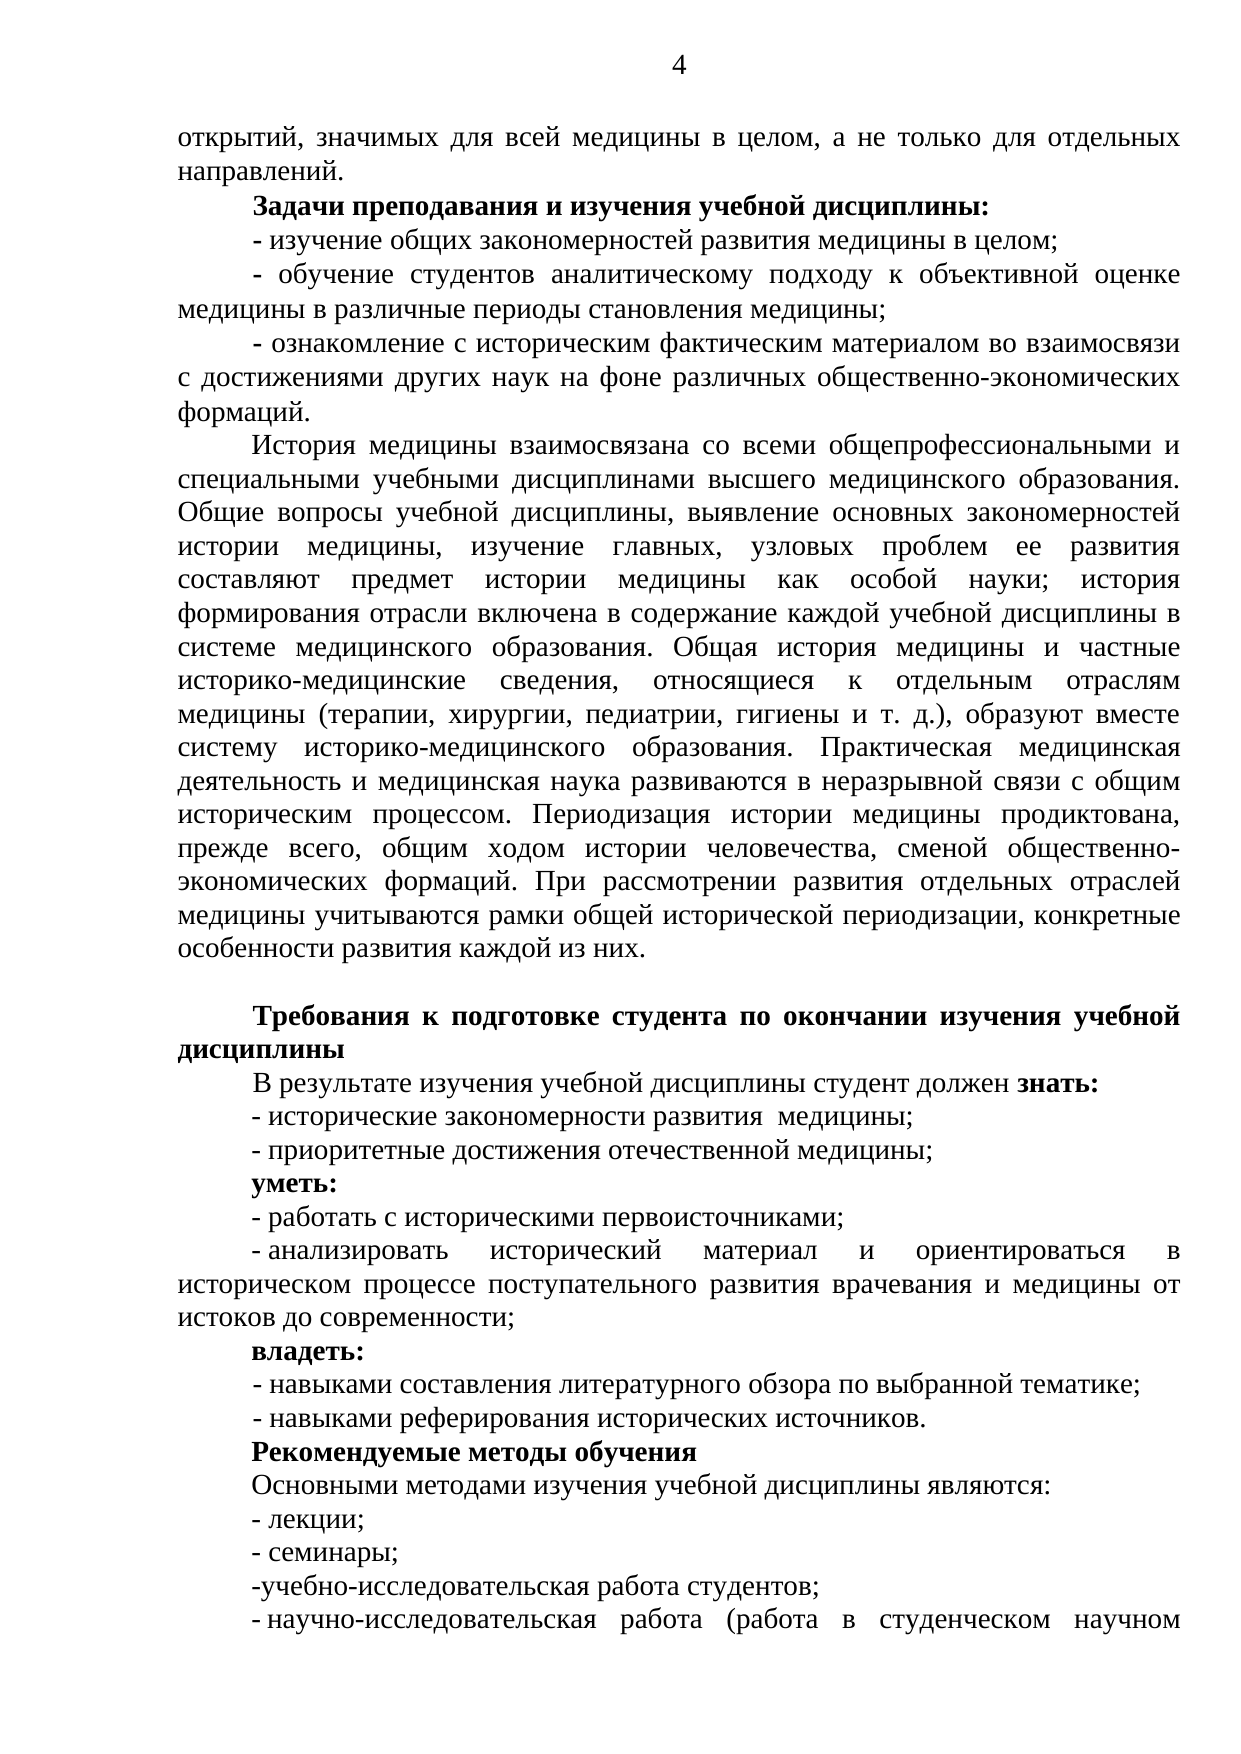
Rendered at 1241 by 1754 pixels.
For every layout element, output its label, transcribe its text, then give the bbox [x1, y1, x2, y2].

text - работать с историческими первоисточниками; [177, 1199, 1181, 1232]
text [177, 118, 1181, 187]
text владеть: [177, 1333, 1181, 1367]
text - приоритетные достижения отечественной медицины; [177, 1132, 1181, 1165]
text - анализировать исторический материал и ориентироваться в историческом процессе поступательного развития врачевания и медицины от истоков до современности; [177, 1232, 1181, 1333]
text уметь: [177, 1165, 1181, 1199]
text В результате изучения учебной дисциплины студент должен знать: [177, 1065, 1181, 1098]
text Задачи преподавания и изучения учебной дисциплины: [177, 187, 1181, 221]
text - лекции; [177, 1501, 1181, 1534]
text Требования к подготовке студента по окончании изучения учебной дисциплины [177, 998, 1181, 1065]
text - исторические закономерности развития медицины; [177, 1098, 1181, 1132]
text -учебно-исследовательская работа студентов; [177, 1568, 1181, 1601]
text - обучение студентов аналитическому подходу к объективной оценке медицины в различные периоды становления медицины; [177, 256, 1181, 324]
list - навыками составления литературного обзора по выбранной тематике; [252, 1367, 1181, 1400]
text - ознакомление с историческим фактическим материалом во взаимосвязи с достижениями других наук на фоне различных общественно-экономических формаций. [177, 324, 1181, 427]
text История медицины взаимосвязана со всеми общепрофессиональными и специальными учебными дисциплинами высшего медицинского образования. Общие вопросы учебной дисциплины, выявление основных закономерностей истории медицины, изучение главных, узловых проблем ее развития составляют предмет истории медицины как особой науки; история формирования отрасли включена в содержание каждой учебной дисциплины в системе медицинского образования. Общая история медицины и частные историко-медицинские сведения, относящиеся к отдельным отраслям медицины (терапии, хирургии, педиатрии, гигиены и т. д.), образуют вместе систему историко-медицинского образования. Практическая медицинская деятельность и медицинская наука развиваются в неразрывной связи с общим историческим процессом. Периодизация истории медицины продиктована, прежде всего, общим ходом истории человечества, сменой общественно-экономических формаций. При рассмотрении развития отдельных отраслей медицины учитываются рамки общей исторической периодизации, конкретные особенности развития каждой из них. [177, 427, 1181, 964]
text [177, 1601, 1181, 1635]
text Основными методами изучения учебной дисциплины являются: [177, 1467, 1181, 1501]
text Рекомендуемые методы обучения [177, 1434, 1181, 1467]
list - навыками реферирования исторических источников. [252, 1400, 1181, 1434]
text - изучение общих закономерностей развития медицины в целом; [177, 221, 1181, 256]
text - семинары; [177, 1534, 1181, 1568]
